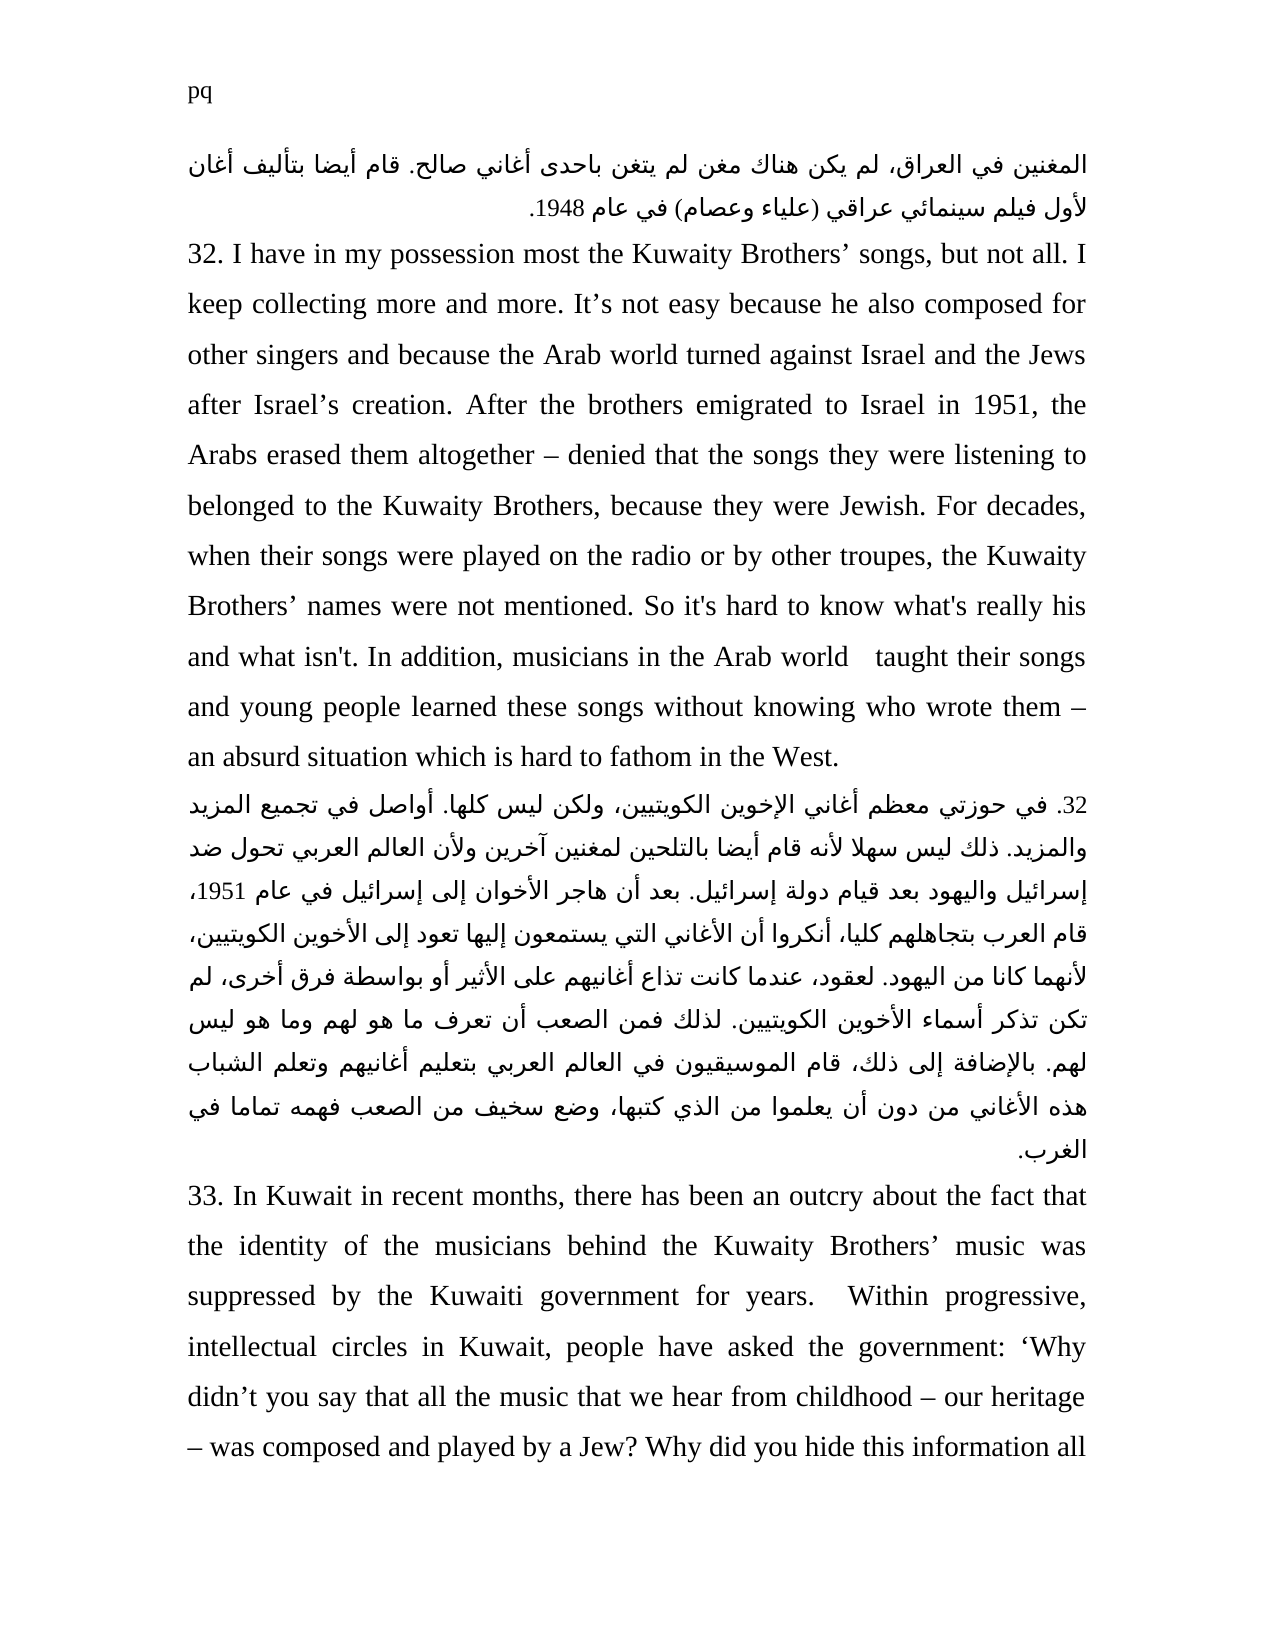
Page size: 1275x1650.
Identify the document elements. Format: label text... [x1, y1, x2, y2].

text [187, 150, 1087, 222]
text 32. I have in my possession most the Kuwaity Brothers’ songs, but not all. I keep collecting more and more. It’s not easy because he also composed for other singers and because the Arab world turned against Israel and the Jews after Israel’s creation. After the brothers emigrated to Israel in 1951, the Arabs erased them altogether – denied that the songs they were listening to belonged to the Kuwaity Brothers, because they were Jewish. For decades, when their songs were played on the radio or by other troupes, the Kuwaity Brothers’ names were not mentioned. So it's hard to know what's really his and what isn't. In addition, musicians in the Arab world taught their songs and young people learned these songs without knowing who wrote them – an absurd situation which is hard to fathom in the West. [187, 236, 1087, 773]
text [187, 1178, 1087, 1463]
text 32. في حوزتي معظم أغاني الإخوين الكويتيين، ولكن ليس كلها. أواصل في تجميع المزيد والمزيد. ذلك ليس سهلا لأنه قام أيضا بالتلحين لمغنين آخرين ولأن العالم العربي تحول ضد إسرائيل واليهود بعد قيام دولة إسرائيل. بعد أن هاجر الأخوان إلى إسرائيل في عام 1951، قام العرب بتجاهلهم كليا، أنكروا أن الأغاني التي يستمعون إليها تعود إلى الأخوين الكويتيين، لأنهما كانا من اليهود. لعقود، عندما كانت تذاع أغانيهم على الأثير أو بواسطة فرق أخرى، لم تكن تذكر أسماء الأخوين الكويتيين. لذلك فمن الصعب أن تعرف ما هو لهم وما هو ليس لهم. بالإضافة إلى ذلك، قام الموسيقيون في العالم العربي بتعليم أغانيهم وتعلم الشباب هذه الأغاني من دون أن يعلموا من الذي كتبها، وضع سخيف من الصعب فهمه تماما في الغرب. [187, 790, 1087, 1163]
